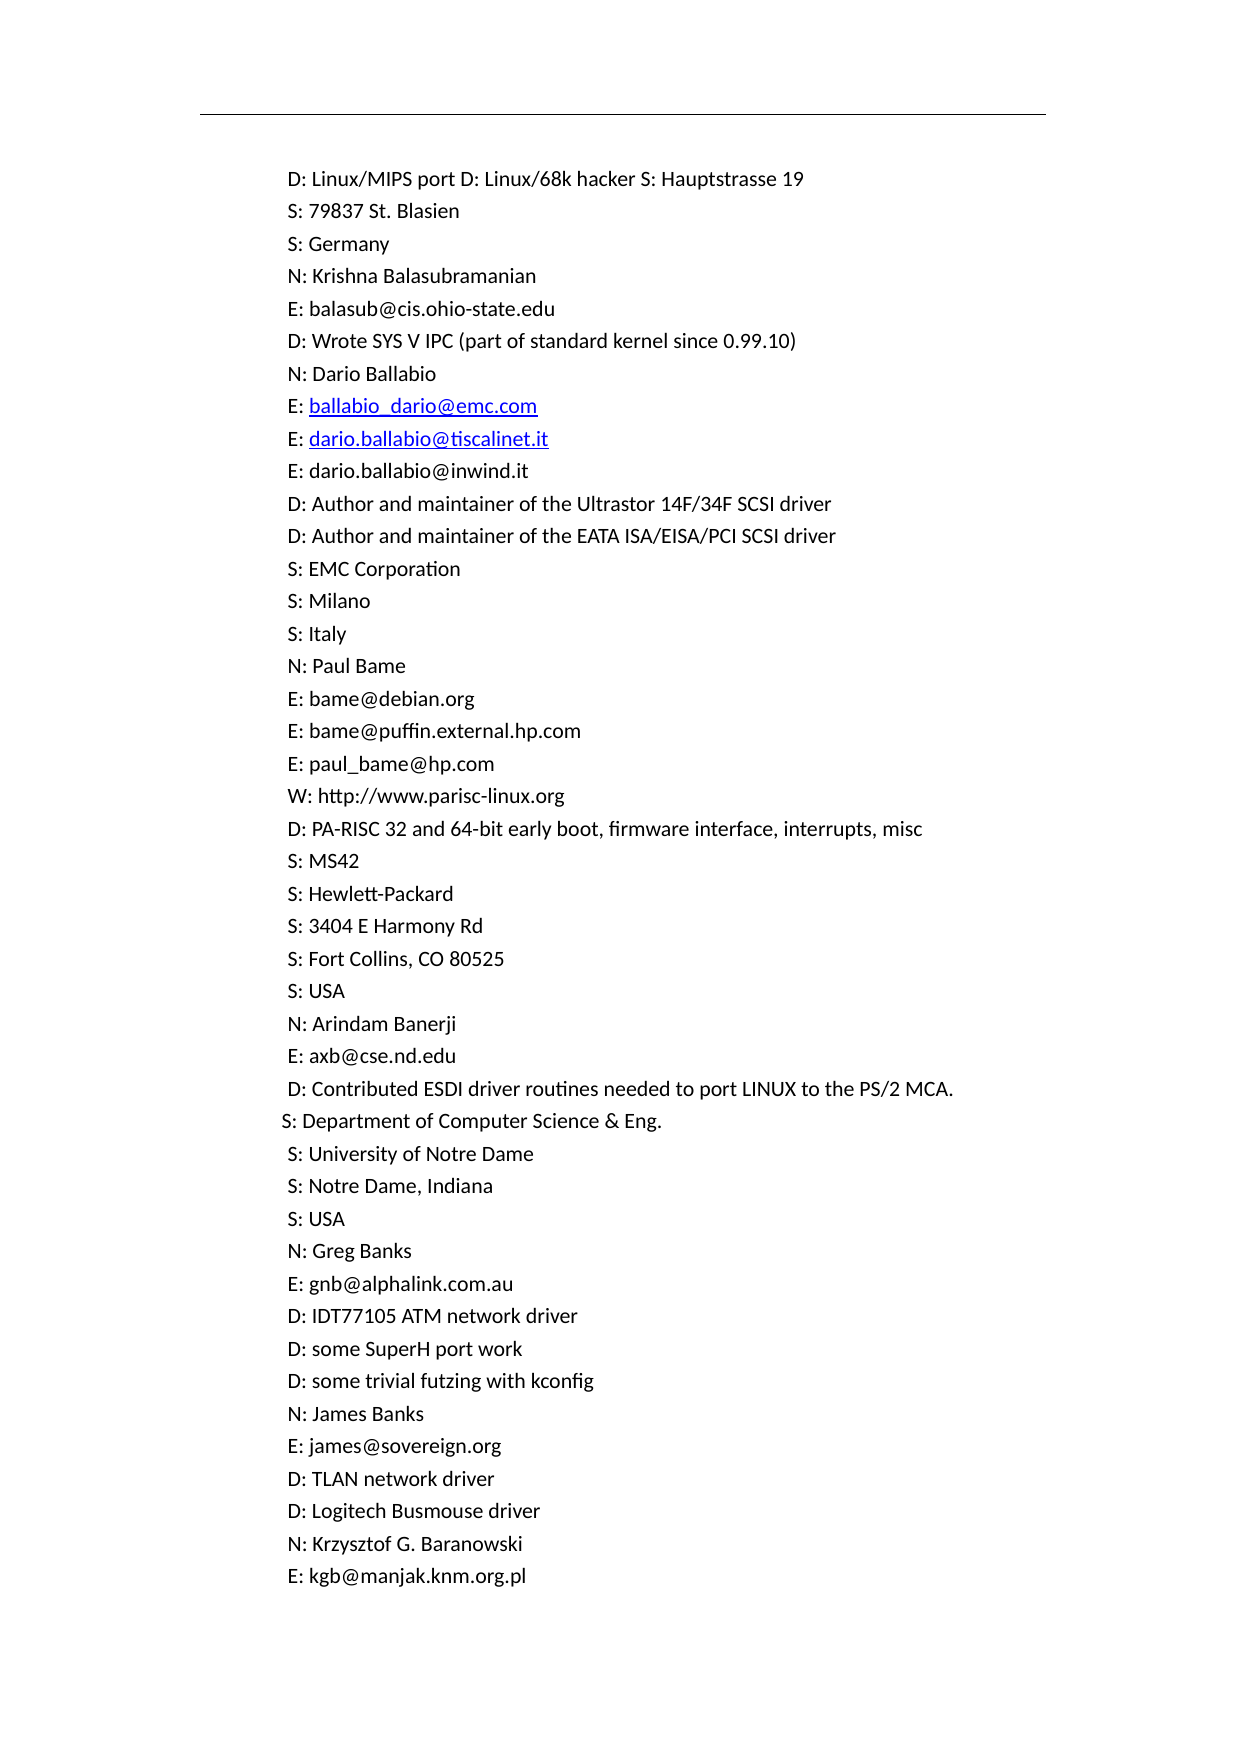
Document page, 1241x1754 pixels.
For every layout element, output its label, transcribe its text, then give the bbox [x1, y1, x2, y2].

text S: Germany [200, 227, 1046, 259]
text D: Contributed ESDI driver routines needed to port LINUX to the PS/2 MCA. [200, 1072, 1046, 1104]
text S: 3404 E Harmony Rd [200, 909, 1046, 942]
text E: james@sovereign.org [200, 1429, 1046, 1462]
text N: Arindam Banerji [200, 1007, 1046, 1039]
text N: Krzysztof G. Baranowski [200, 1527, 1046, 1559]
text S: MS42 [200, 844, 1046, 877]
text S: Fort Collins, CO 80525 [200, 942, 1046, 974]
text E: dario.ballabio@inwind.it [200, 454, 1046, 487]
text S: USA [200, 1202, 1046, 1234]
text D: Linux/MIPS port D: Linux/68k hacker S: Hauptstrasse 19 [200, 162, 1046, 194]
text W: http://www.parisc-linux.org [200, 779, 1046, 812]
text D: Logitech Busmouse driver [200, 1494, 1046, 1527]
text E: ballabio_dario@emc.com [200, 389, 1046, 422]
text N: Dario Ballabio [200, 357, 1046, 389]
text S: Milano [200, 584, 1046, 617]
text E: axb@cse.nd.edu [200, 1039, 1046, 1072]
text E: dario.ballabio@tiscalinet.it [200, 422, 1046, 454]
text E: gnb@alphalink.com.au [200, 1267, 1046, 1299]
text S: University of Notre Dame [200, 1137, 1046, 1169]
text D: some SuperH port work [200, 1332, 1046, 1364]
text S: 79837 St. Blasien [200, 194, 1046, 227]
text N: James Banks [200, 1397, 1046, 1429]
text D: Author and maintainer of the EATA ISA/EISA/PCI SCSI driver [200, 519, 1046, 552]
text S: USA [200, 974, 1046, 1007]
text E: bame@debian.org [200, 682, 1046, 714]
text N: Paul Bame [200, 649, 1046, 682]
text N: Greg Banks [200, 1234, 1046, 1267]
text E: paul_bame@hp.com [200, 747, 1046, 779]
text D: IDT77105 ATM network driver [200, 1299, 1046, 1332]
text S: EMC Corporation [200, 552, 1046, 584]
text N: Krishna Balasubramanian [200, 259, 1046, 292]
text S: Notre Dame, Indiana [200, 1169, 1046, 1202]
text D: TLAN network driver [200, 1462, 1046, 1494]
text E: kgb@manjak.knm.org.pl [200, 1559, 1046, 1592]
text D: some trivial futzing with kconfig [200, 1364, 1046, 1397]
text D: PA-RISC 32 and 64-bit early boot, firmware interface, interrupts, misc [200, 812, 1046, 844]
text E: bame@puffin.external.hp.com [200, 714, 1046, 747]
text E: balasub@cis.ohio-state.edu [200, 292, 1046, 324]
text D: Wrote SYS V IPC (part of standard kernel since 0.99.10) [200, 324, 1046, 357]
text S: Italy [200, 617, 1046, 649]
text S: Hewlett-Packard [200, 877, 1046, 909]
text S: Department of Computer Science & Eng. [200, 1104, 1046, 1137]
text D: Author and maintainer of the Ultrastor 14F/34F SCSI driver [200, 487, 1046, 519]
